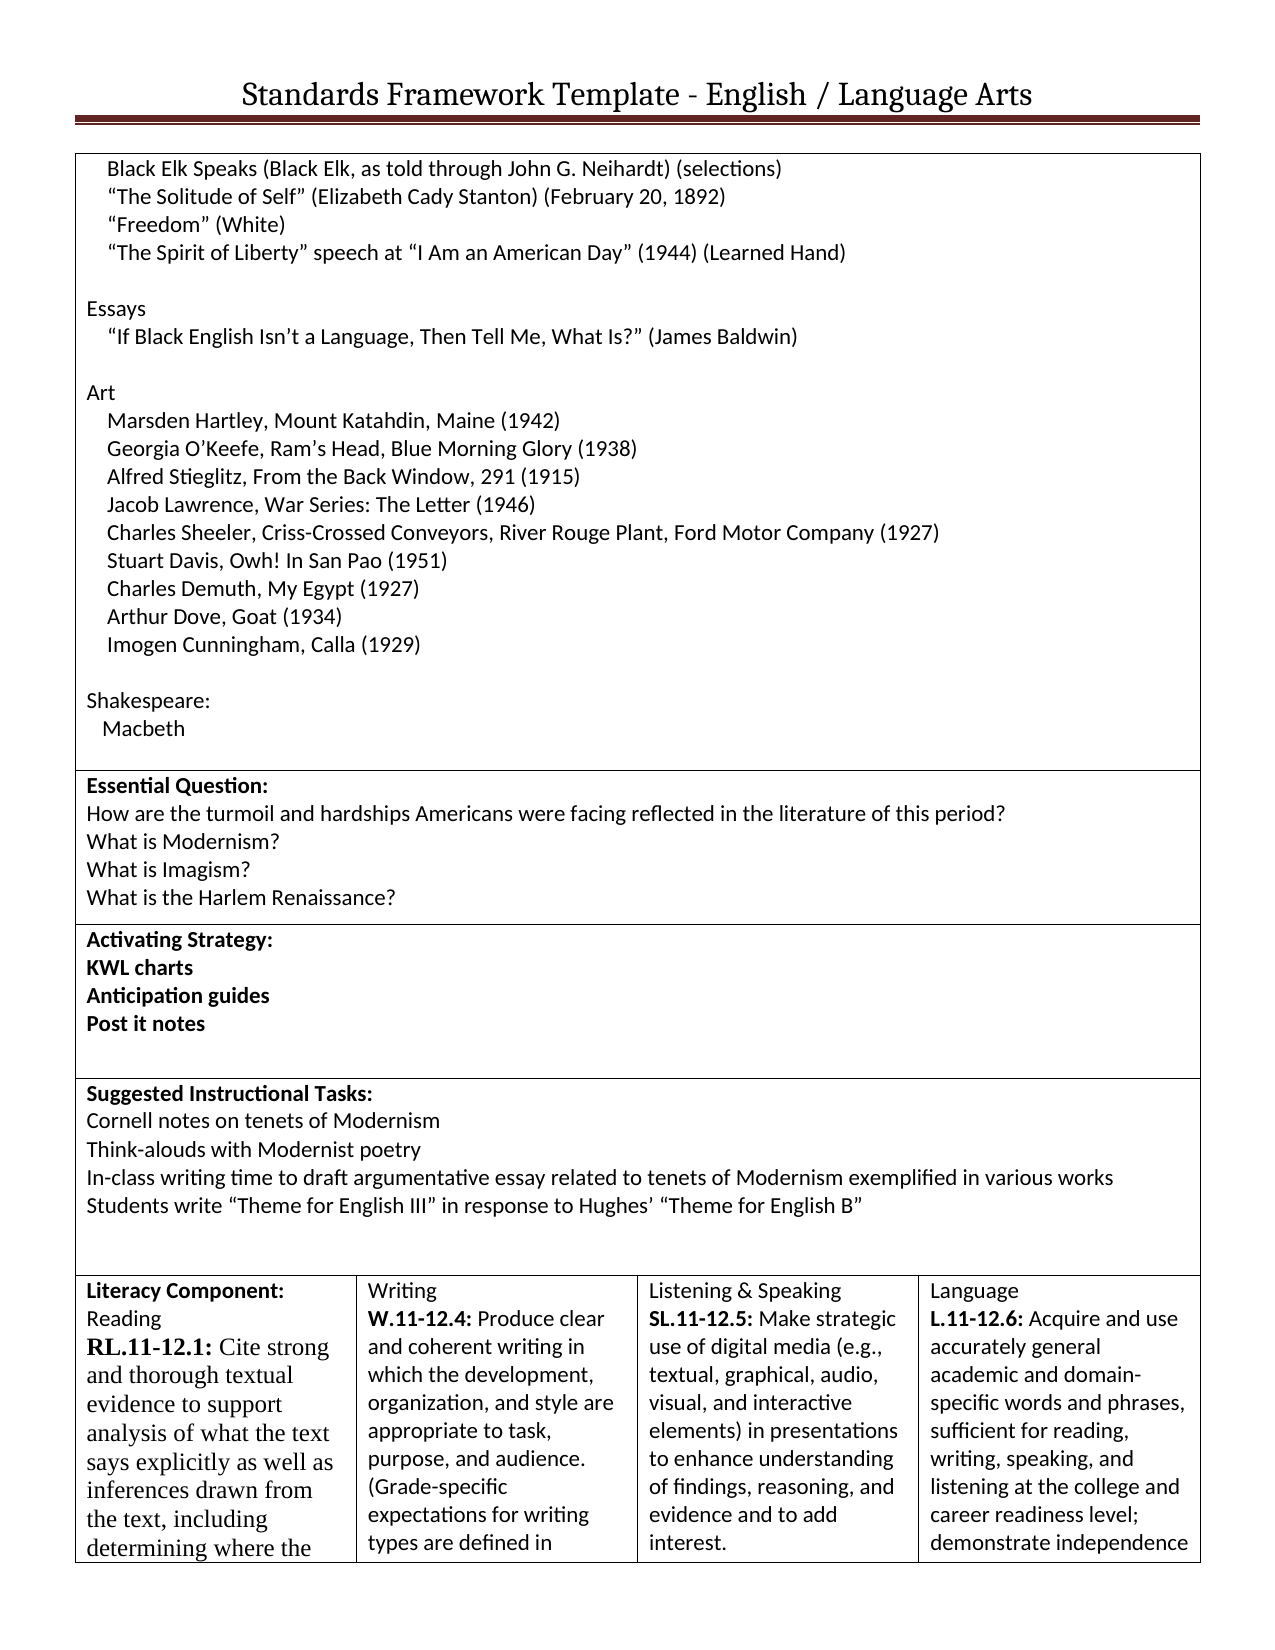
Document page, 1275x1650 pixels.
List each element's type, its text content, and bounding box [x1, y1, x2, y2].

table_cell Essential Question: How are the turmoil and hardships Americans were facing reflected in the literature of this period? What is Modernism? What is Imagism? What is the Harlem Renaissance? [76, 771, 1200, 924]
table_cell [76, 154, 1200, 770]
table_cell Suggested Instructional Tasks: Cornell notes on tenets of Modernism Think-alouds with Modernist poetry In-class writing time to draft argumentative essay related to tenets of Modernism exemplified in various works Students write “Theme for English III” in response to Hughes’ “Theme for English B” [76, 1079, 1200, 1275]
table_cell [357, 1276, 637, 1562]
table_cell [919, 1276, 1200, 1562]
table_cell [76, 1276, 356, 1562]
table_cell Activating Strategy: KWL charts Anticipation guides Post it notes [76, 925, 1200, 1078]
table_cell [638, 1276, 918, 1562]
